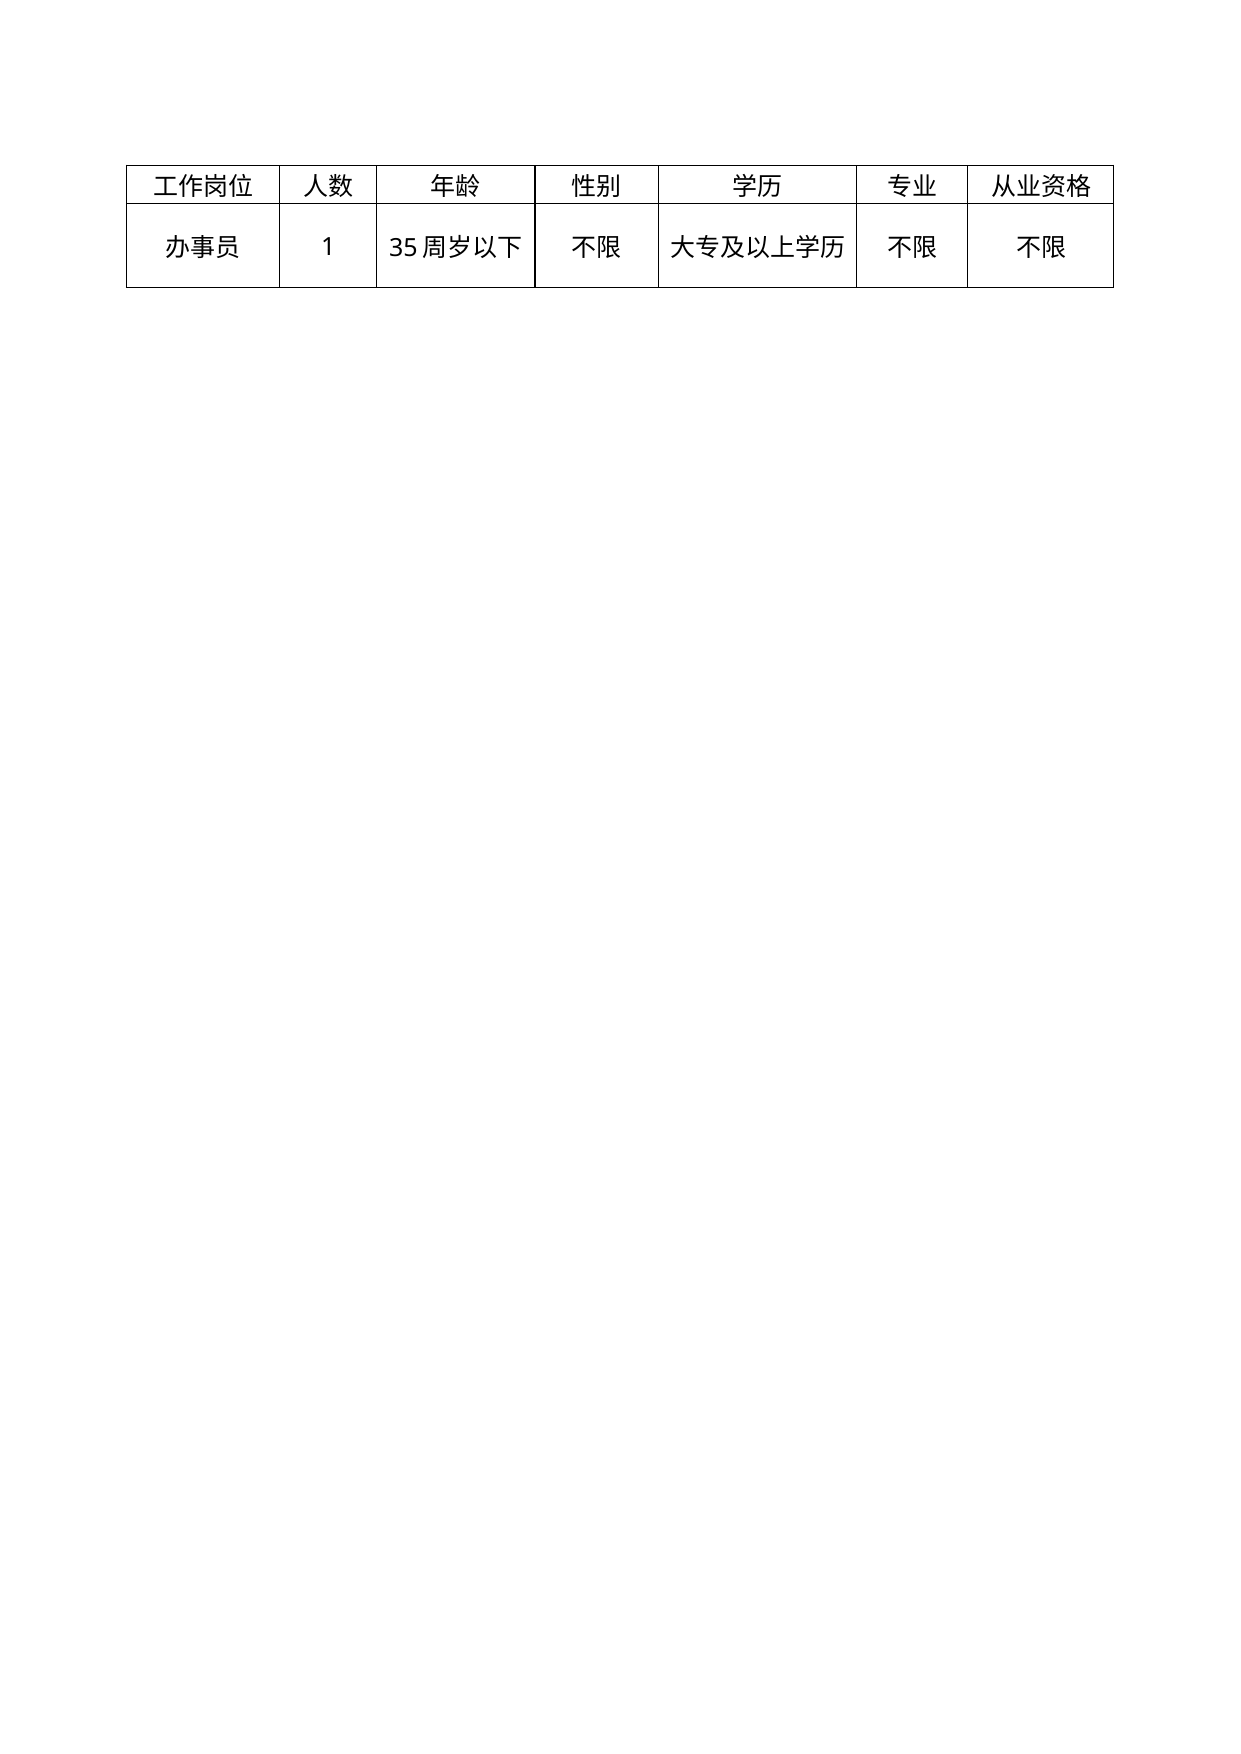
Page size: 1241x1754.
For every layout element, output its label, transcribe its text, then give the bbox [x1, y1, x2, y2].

table_cell 不限 [968, 204, 1113, 287]
table_header 性别 [536, 166, 658, 203]
table_header 年龄 [377, 166, 534, 203]
table_cell 不限 [857, 204, 967, 287]
table_cell 1 [280, 204, 376, 287]
table_header 学历 [659, 166, 856, 203]
table_header 专业 [857, 166, 967, 203]
table_cell 35周岁以下 [377, 204, 534, 287]
table_cell 办事员 [127, 204, 279, 287]
table_cell 大专及以上学历 [659, 204, 856, 287]
table_header 工作岗位 [127, 166, 279, 203]
table_cell 不限 [536, 204, 658, 287]
table_header 从业资格 [968, 166, 1113, 203]
table_header 人数 [280, 166, 376, 203]
